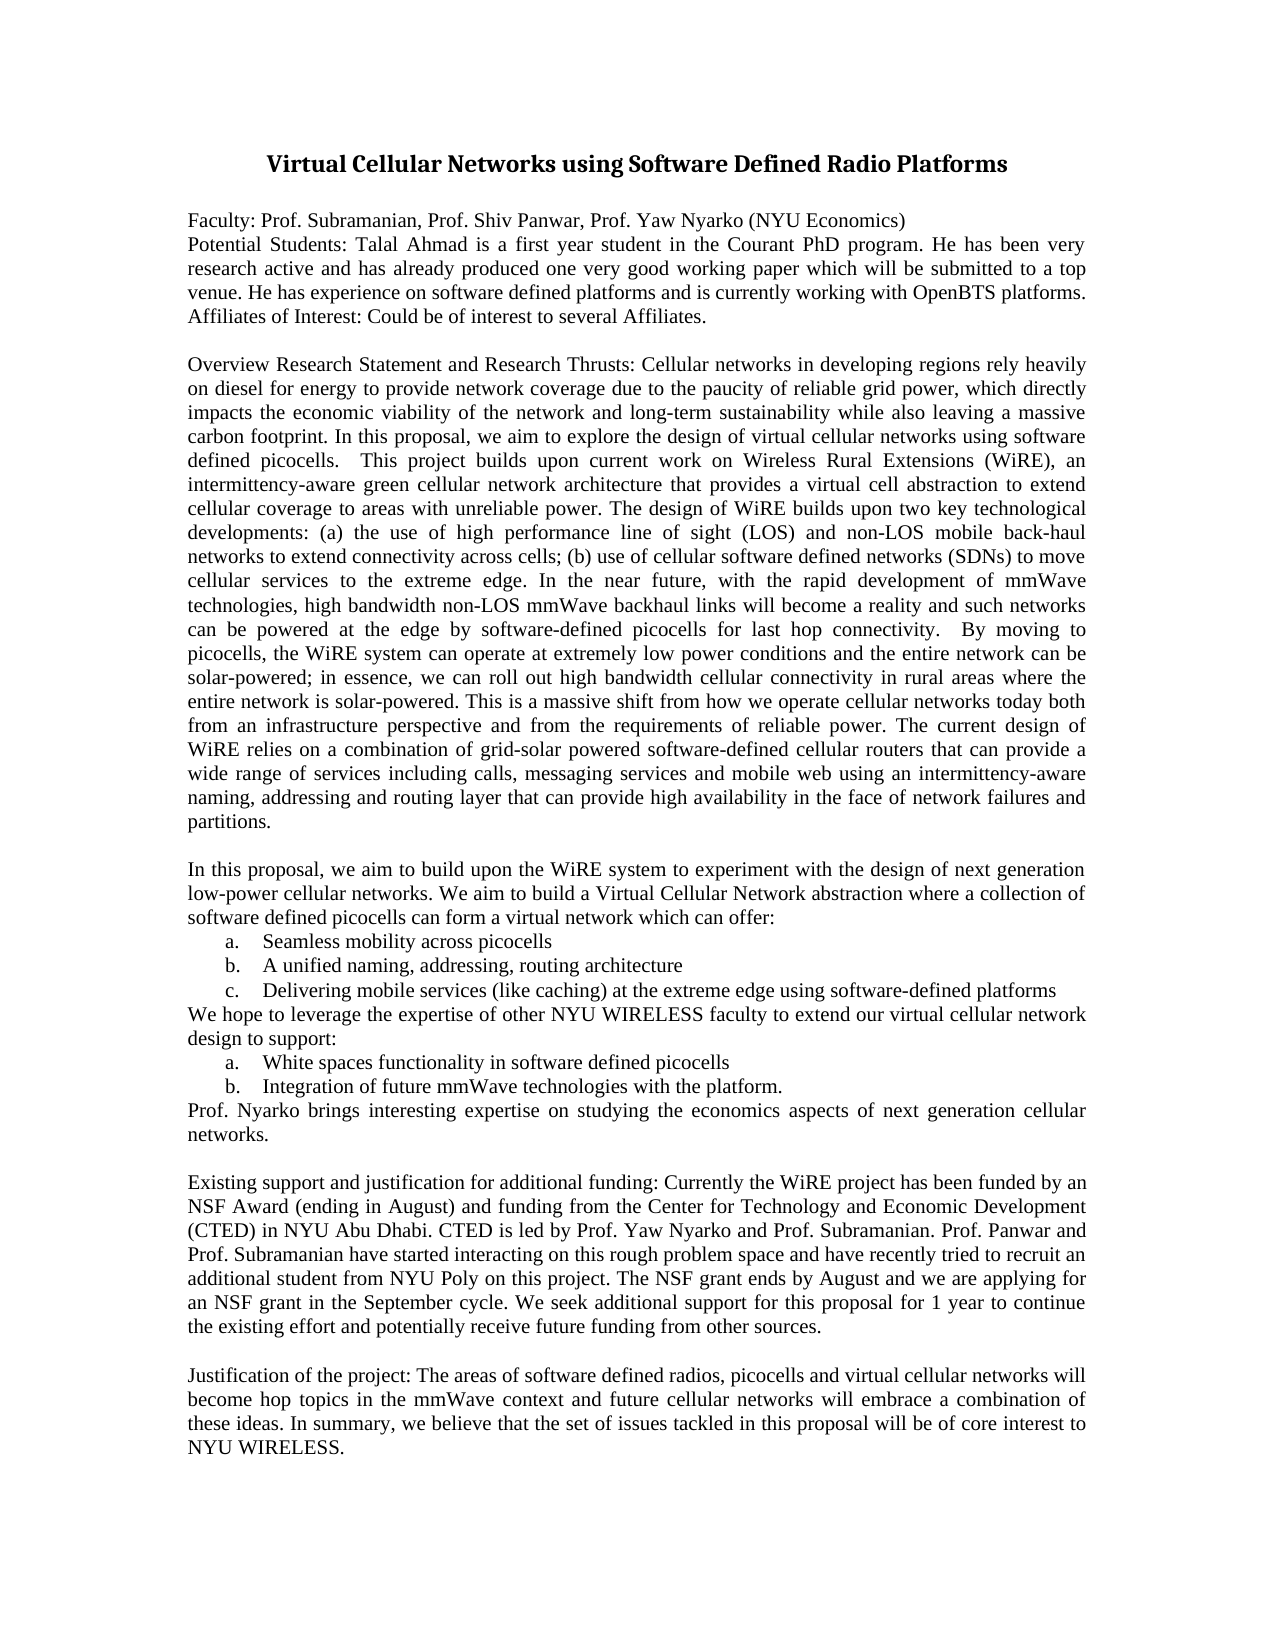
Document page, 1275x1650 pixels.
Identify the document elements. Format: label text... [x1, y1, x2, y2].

text Overview Research Statement and Research Thrusts: Cellular networks in developing regions rely heavily on diesel for energy to provide network coverage due to the paucity of reliable grid power, which directly impacts the economic viability of the network and long-term sustainability while also leaving a massive carbon footprint. In this proposal, we aim to explore the design of virtual cellular networks using software defined picocells. This project builds upon current work on Wireless Rural Extensions (WiRE), an intermittency-aware green cellular network architecture that provides a virtual cell abstraction to extend cellular coverage to areas with unreliable power. The design of WiRE builds upon two key technological developments: (a) the use of high performance line of sight (LOS) and non-LOS mobile back-haul networks to extend connectivity across cells; (b) use of cellular software defined networks (SDNs) to move cellular services to the extreme edge. In the near future, with the rapid development of mmWave technologies, high bandwidth non-LOS mmWave backhaul links will become a reality and such networks can be powered at the edge by software-defined picocells for last hop connectivity. By moving to picocells, the WiRE system can operate at extremely low power conditions and the entire network can be solar-powered; in essence, we can roll out high bandwidth cellular connectivity in rural areas where the entire network is solar-powered. This is a massive shift from how we operate cellular networks today both from an infrastructure perspective and from the requirements of reliable power. The current design of WiRE relies on a combination of grid-solar powered software-defined cellular routers that can provide a wide range of services including calls, messaging services and mobile web using an intermittency-aware naming, addressing and routing layer that can provide high availability in the face of network failures and partitions. [187, 352, 1087, 833]
text Faculty: Prof. Subramanian, Prof. Shiv Panwar, Prof. Yaw Nyarko (NYU Economics) [187, 207, 1087, 232]
list Seamless mobility across picocells [225, 929, 1087, 953]
text Existing support and justification for additional funding: Currently the WiRE project has been funded by an NSF Award (ending in August) and funding from the Center for Technology and Economic Development (CTED) in NYU Abu Dhabi. CTED is led by Prof. Yaw Nyarko and Prof. Subramanian. Prof. Panwar and Prof. Subramanian have started interacting on this rough problem space and have recently tried to recruit an additional student from NYU Poly on this project. The NSF grant ends by August and we are applying for an NSF grant in the September cycle. We seek additional support for this proposal for 1 year to continue the existing effort and potentially receive future funding from other sources. [187, 1170, 1087, 1338]
list Delivering mobile services (like caching) at the extreme edge using software-defined platforms [225, 977, 1087, 1002]
text Potential Students: Talal Ahmad is a first year student in the Courant PhD program. He has been very research active and has already produced one very good working paper which will be submitted to a top venue. He has experience on software defined platforms and is currently working with OpenBTS platforms. [187, 232, 1087, 304]
text Justification of the project: The areas of software defined radios, picocells and virtual cellular networks will become hop topics in the mmWave context and future cellular networks will embrace a combination of these ideas. In summary, we believe that the set of issues tackled in this proposal will be of core interest to NYU WIRELESS. [187, 1362, 1087, 1459]
text We hope to leverage the expertise of other NYU WIRELESS faculty to extend our virtual cellular network design to support: [187, 1002, 1087, 1050]
text Prof. Nyarko brings interesting expertise on studying the economics aspects of next generation cellular networks. [187, 1098, 1087, 1146]
list White spaces functionality in software defined picocells [225, 1050, 1087, 1074]
text In this proposal, we aim to build upon the WiRE system to experiment with the design of next generation low-power cellular networks. We aim to build a Virtual Cellular Network abstraction where a collection of software defined picocells can form a virtual network which can offer: [187, 857, 1087, 929]
list Integration of future mmWave technologies with the platform. [225, 1074, 1087, 1098]
text Affiliates of Interest: Could be of interest to several Affiliates. [187, 304, 1087, 328]
list A unified naming, addressing, routing architecture [225, 953, 1087, 977]
text Virtual Cellular Networks using Software Defined Radio Platforms [187, 150, 1087, 179]
